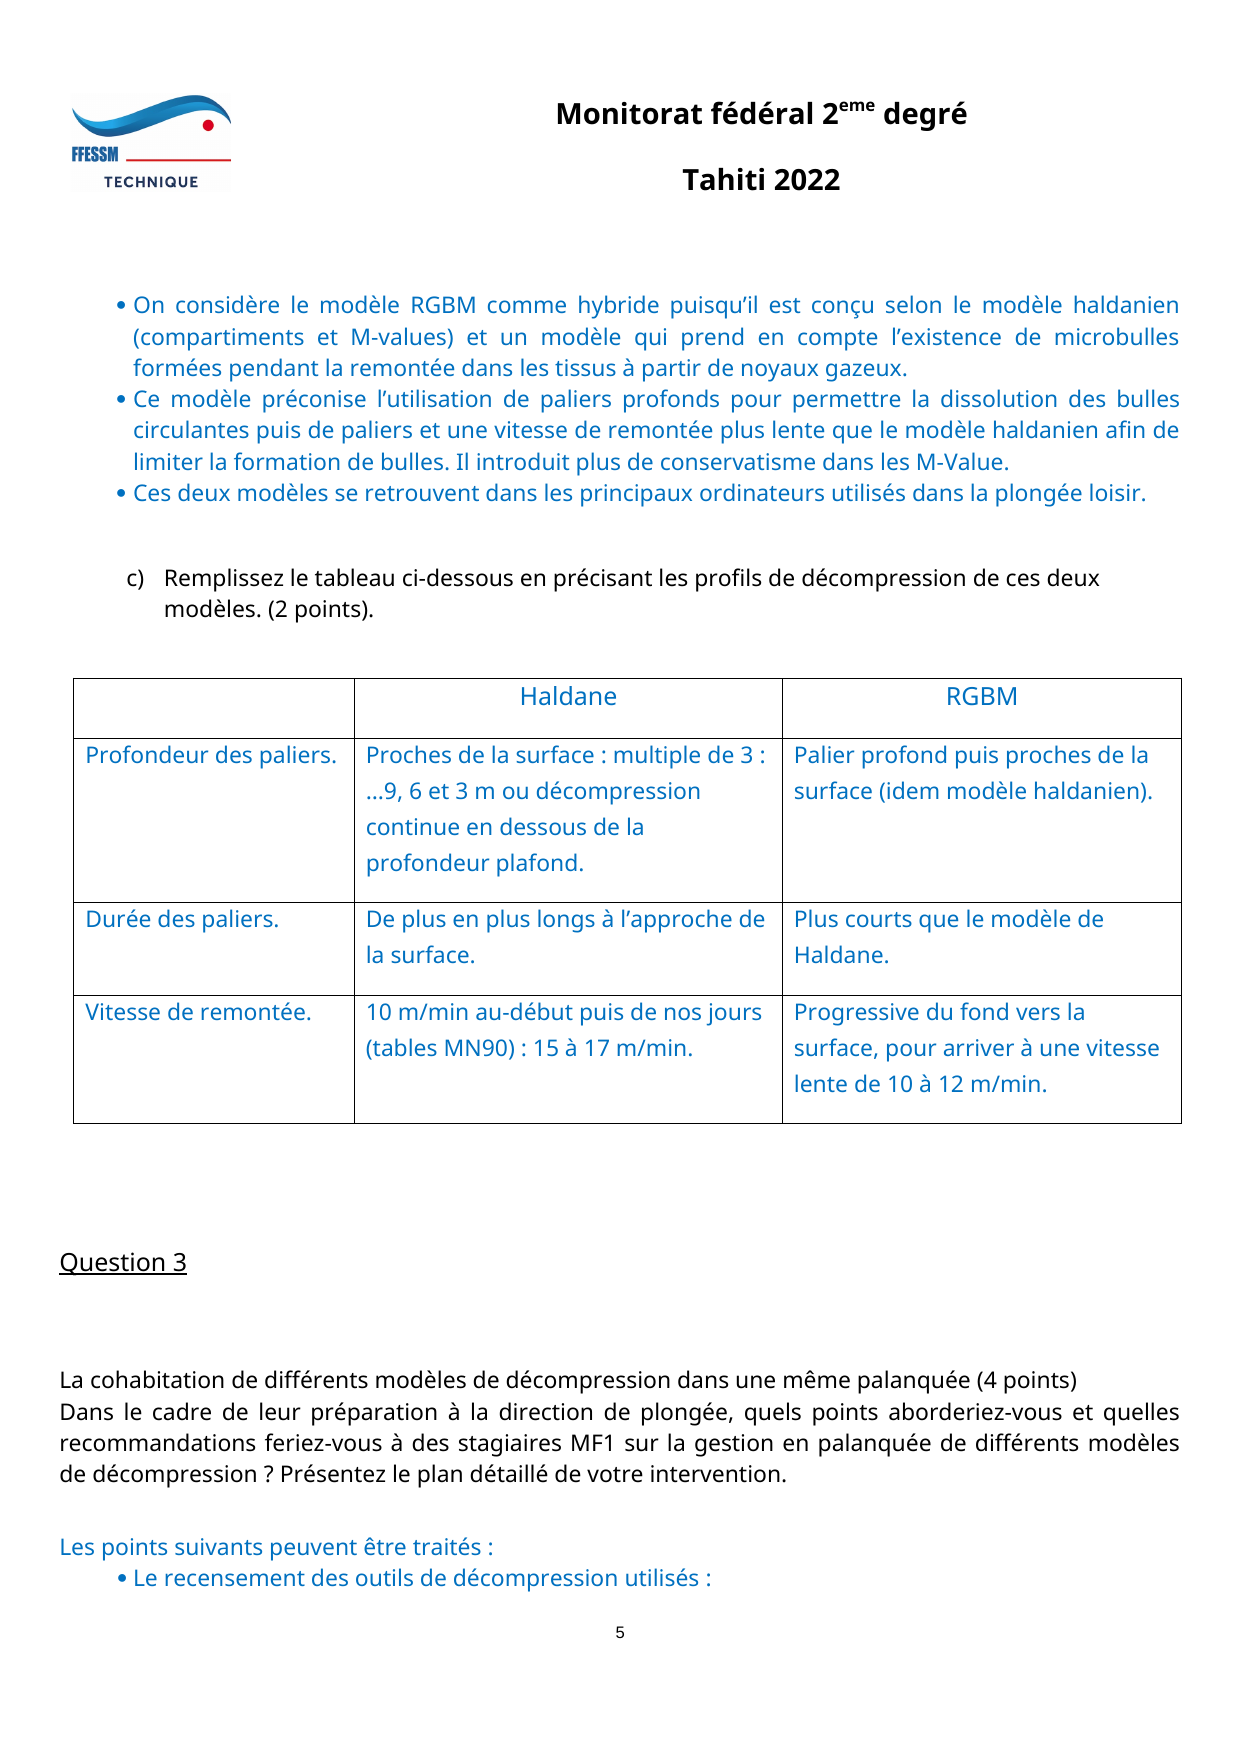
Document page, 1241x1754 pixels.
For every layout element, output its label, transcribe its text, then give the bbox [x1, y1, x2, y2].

list Ces deux modèles se retrouvent dans les principaux ordinateurs utilisés dans la plongée loisir. [117, 477, 1181, 508]
table_header Haldane [355, 679, 782, 738]
list Les points suivants peuvent être traités : [59, 1531, 1181, 1562]
table_cell Progressive du fond vers la surface, pour arriver à une vitesse lente de 10 à 12 m/min. [783, 996, 1181, 1123]
list On considère le modèle RGBM comme hybride puisqu’il est conçu selon le modèle haldanien (compartiments et M-values) et un modèle qui prend en compte l’existence de microbulles formées pendant la remontée dans les tissus à partir de noyaux gazeux. [117, 289, 1181, 383]
list Le recensement des outils de décompression utilisés : [103, 1562, 1181, 1593]
table_cell Proches de la surface : multiple de 3 : …9, 6 et 3 m ou décompression continue en dessous de la profondeur plafond. [355, 739, 782, 902]
list Ce modèle préconise l’utilisation de paliers profonds pour permettre la dissolution des bulles circulantes puis de paliers et une vitesse de remontée plus lente que le modèle haldanien afin de limiter la formation de bulles. Il introduit plus de conservatisme dans les M-Value. [117, 383, 1181, 477]
table_header RGBM [783, 679, 1181, 738]
table_header [74, 679, 354, 738]
list La cohabitation de différents modèles de décompression dans une même palanquée (4 points) [59, 1364, 1181, 1396]
text Question 3 [59, 1244, 1181, 1278]
table_cell Durée des paliers. [74, 903, 354, 995]
table_cell 10 m/min au-début puis de nos jours (tables MN90) : 15 à 17 m/min. [355, 996, 782, 1123]
picture [70, 93, 232, 192]
table_cell Vitesse de remontée. [74, 996, 354, 1123]
table_cell De plus en plus longs à l’approche de la surface. [355, 903, 782, 995]
list Remplissez le tableau ci-dessous en précisant les profils de décompression de ces deux modèles. (2 points). [126, 562, 1181, 624]
table_cell Palier profond puis proches de la surface (idem modèle haldanien). [783, 739, 1181, 902]
list Dans le cadre de leur préparation à la direction de plongée, quels points aborderiez-vous et quelles recommandations feriez-vous à des stagiaires MF1 sur la gestion en palanquée de différents modèles de décompression ? Présentez le plan détaillé de votre intervention. [59, 1396, 1181, 1489]
table_cell Plus courts que le modèle de Haldane. [783, 903, 1181, 995]
table_cell Profondeur des paliers. [74, 739, 354, 902]
